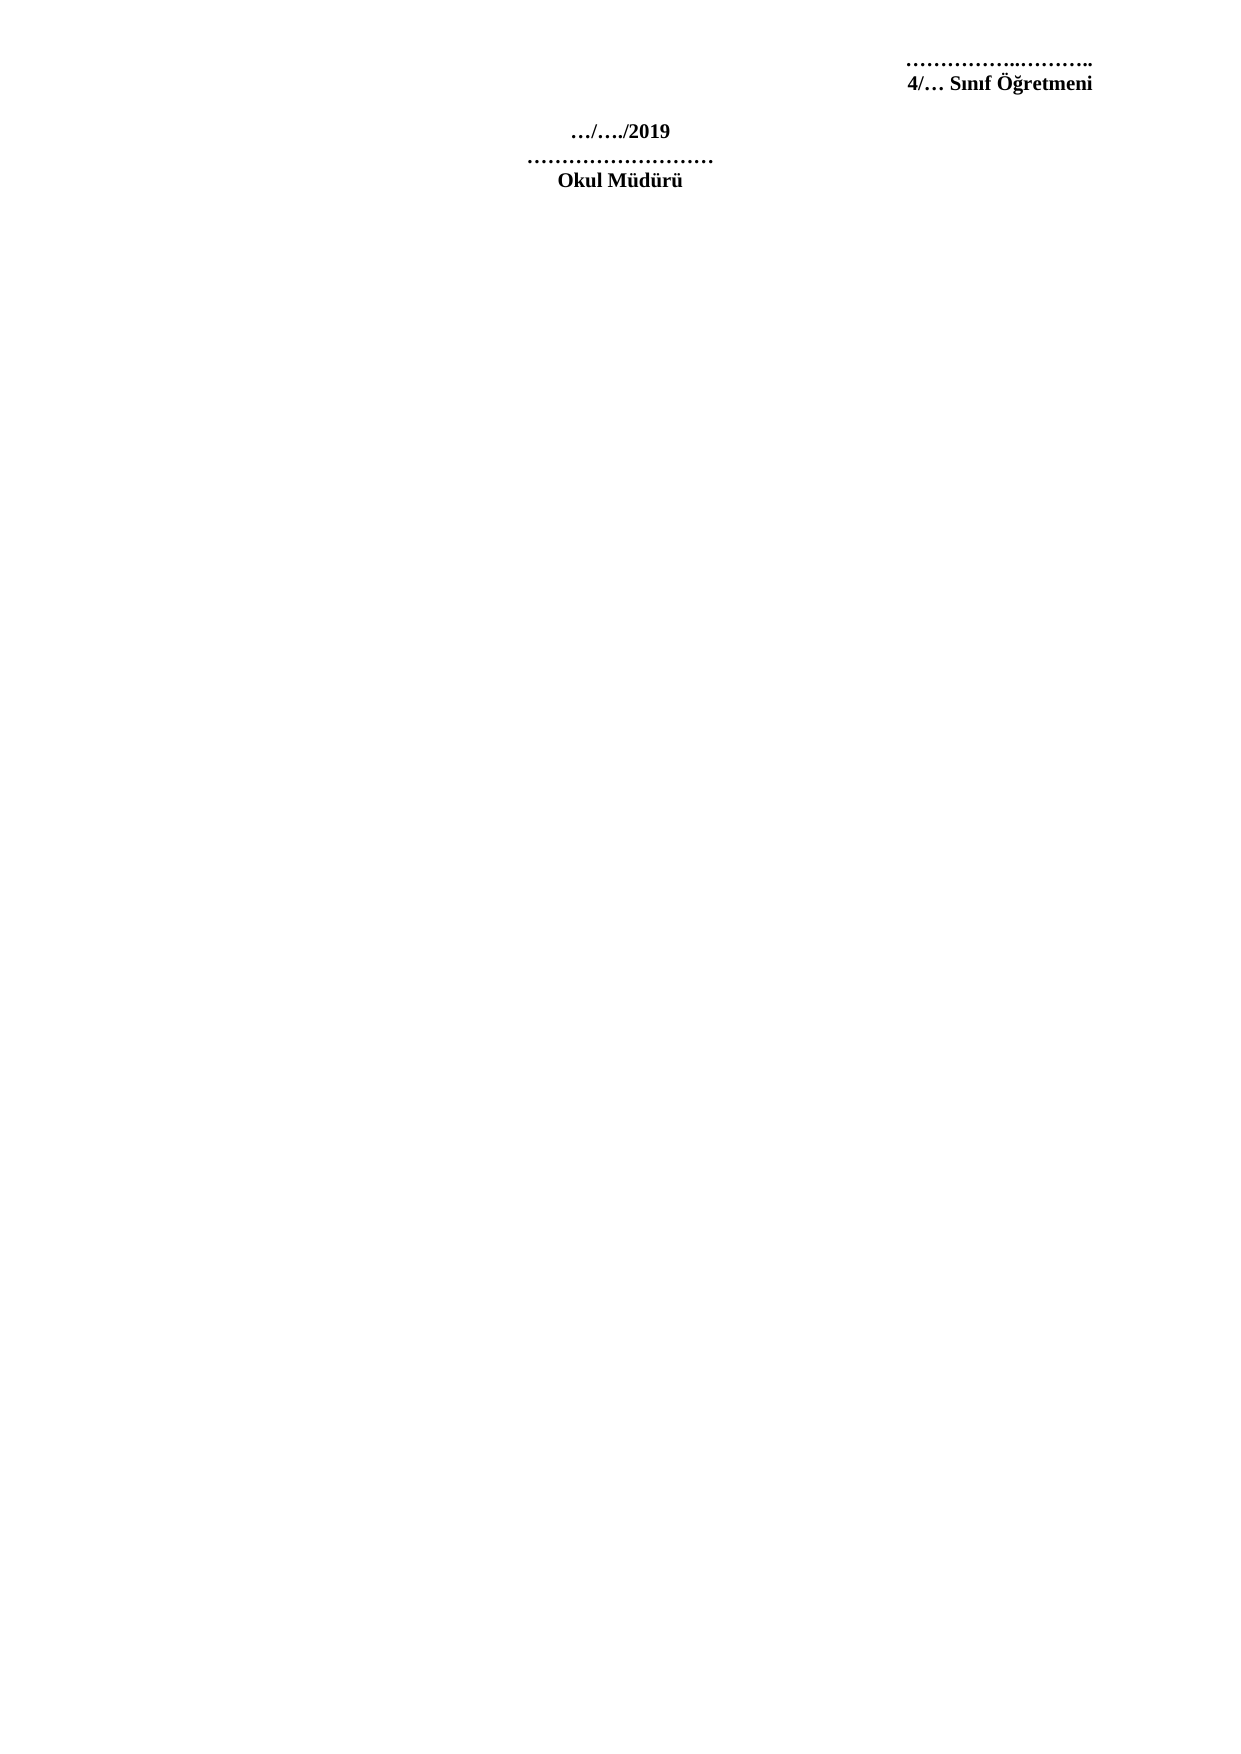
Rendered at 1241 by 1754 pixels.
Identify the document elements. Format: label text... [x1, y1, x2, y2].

text ……………..……….. [148, 47, 1092, 71]
text 4/… Sınıf Öğretmeni [148, 71, 1092, 95]
text …/…./2019 [148, 119, 1092, 143]
text Okul Müdürü [148, 168, 1092, 192]
text ……………………… [148, 143, 1092, 168]
